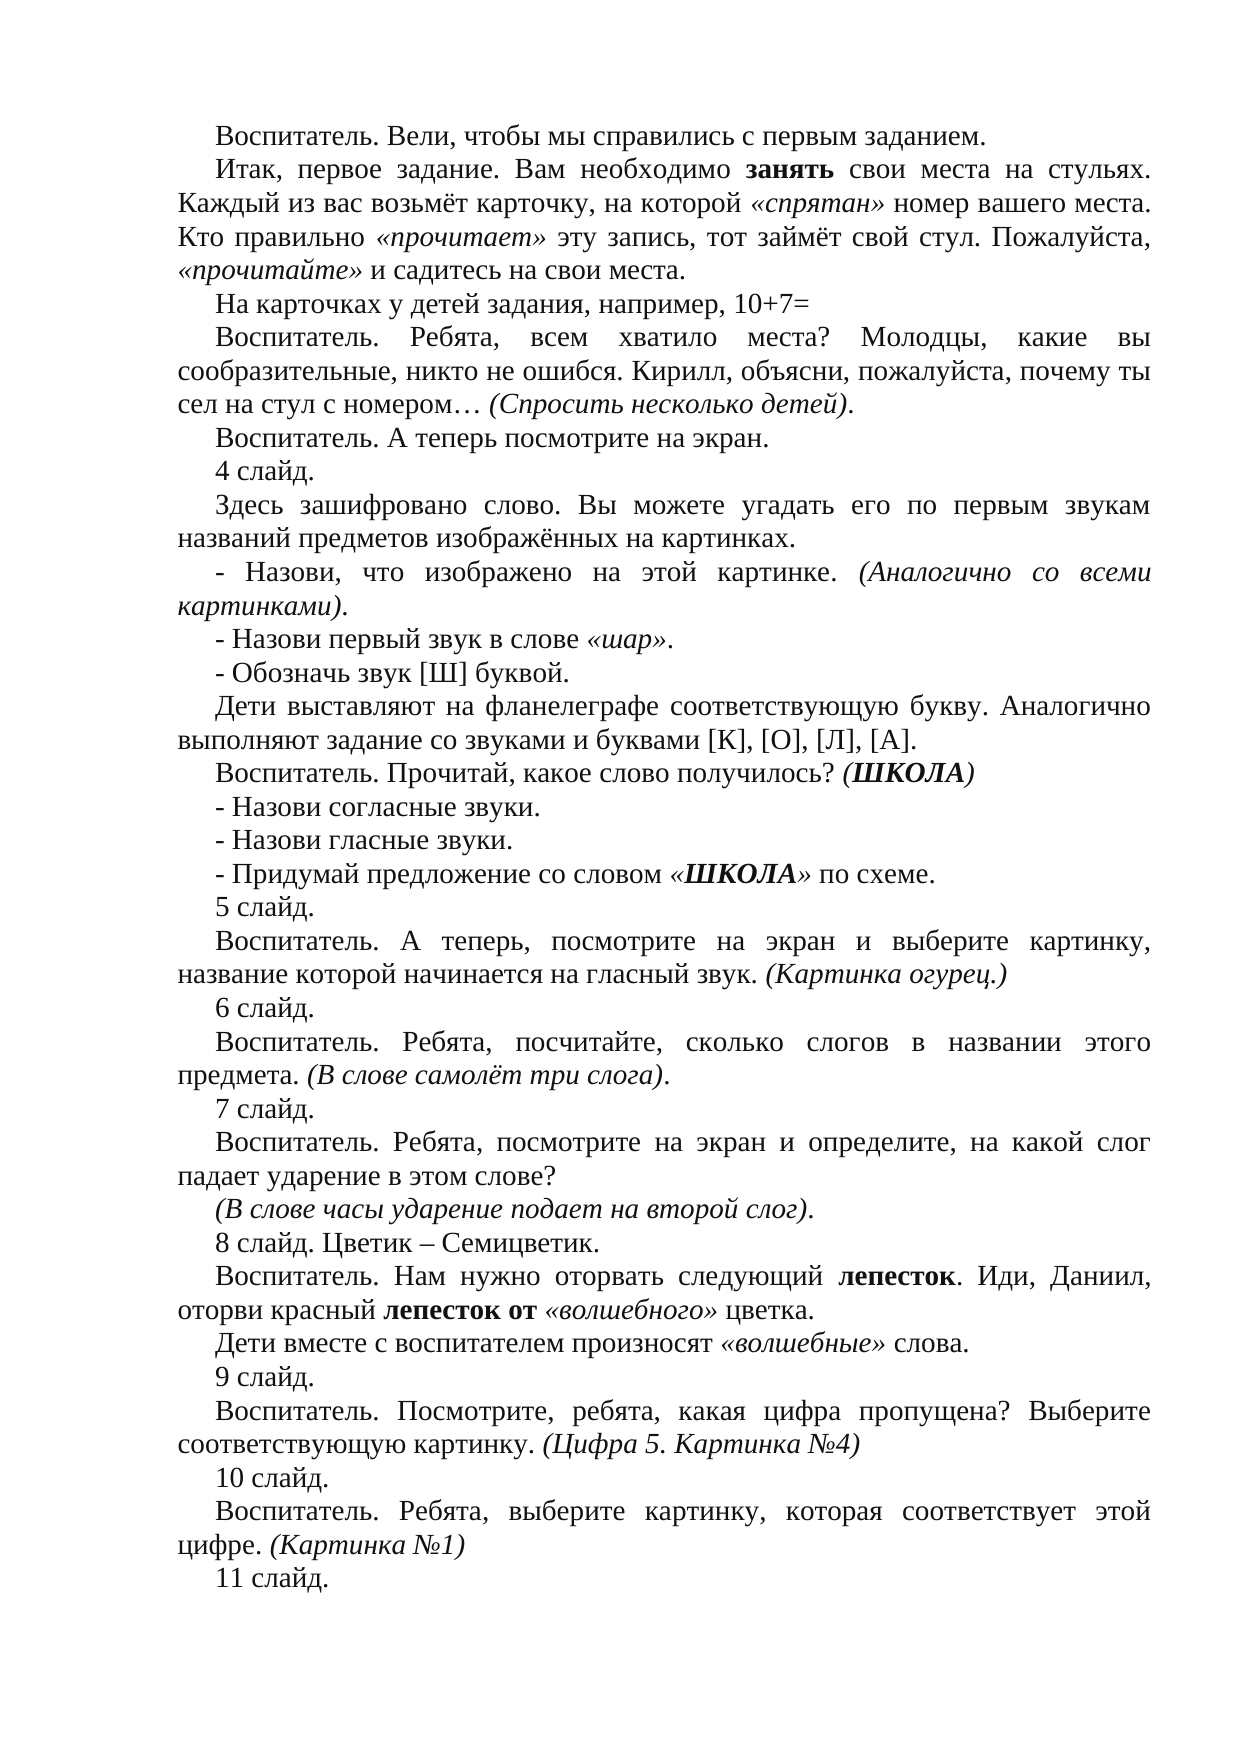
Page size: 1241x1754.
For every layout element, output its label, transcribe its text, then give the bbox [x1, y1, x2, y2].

text - Назови согласные звуки. [177, 789, 1152, 822]
text Воспитатель. Ребята, всем хватило места? Молодцы, какие вы сообразительные, никто не ошибся. Кирилл, объясни, пожалуйста, почему ты сел на стул с номером… (Спросить несколько детей). [177, 319, 1152, 420]
text Воспитатель. Вели, чтобы мы справились с первым заданием. [177, 118, 1152, 152]
text 11 слайд. [177, 1560, 1152, 1594]
text Воспитатель. Ребята, выберите картинку, которая соответствует этой цифре. (Картинка №1) [177, 1493, 1152, 1560]
text 9 слайд. [177, 1359, 1152, 1393]
text Воспитатель. А теперь посмотрите на экран. [177, 420, 1152, 453]
text - Назови гласные звуки. [177, 822, 1152, 856]
text На карточках у детей задания, например, 10+7= [177, 286, 1152, 319]
text 7 слайд. [177, 1091, 1152, 1124]
text 4 слайд. [177, 453, 1152, 487]
text Воспитатель. Нам нужно оторвать следующий лепесток. Иди, Даниил, оторви красный лепесток от «волшебного» цветка. [177, 1258, 1152, 1326]
text Воспитатель. Прочитай, какое слово получилось? (ШКОЛА) [177, 755, 1152, 789]
text Воспитатель. Посмотрите, ребята, какая цифра пропущена? Выберите соответствующую картинку. (Цифра 5. Картинка №4) [177, 1393, 1152, 1460]
text Воспитатель. А теперь, посмотрите на экран и выберите картинку, название которой начинается на гласный звук. (Картинка огурец.) [177, 923, 1152, 990]
text Итак, первое задание. Вам необходимо занять свои места на стульях. Каждый из вас возьмёт карточку, на которой «спрятан» номер вашего места. Кто правильно «прочитает» эту запись, тот займёт свой стул. Пожалуйста, «прочитайте» и садитесь на свои места. [177, 152, 1152, 286]
text - Придумай предложение со словом «ШКОЛА» по схеме. [177, 856, 1152, 889]
text Дети выставляют на фланелеграфе соответствующую букву. Аналогично выполняют задание со звуками и буквами [К], [О], [Л], [А]. [177, 688, 1152, 755]
text - Обозначь звук [Ш] буквой. [177, 655, 1152, 688]
text - Назови первый звук в слове «шар». [177, 621, 1152, 655]
text Дети вместе с воспитателем произносят «волшебные» слова. [177, 1326, 1152, 1359]
text Воспитатель. Ребята, посмотрите на экран и определите, на какой слог падает ударение в этом слове? [177, 1124, 1152, 1191]
text Воспитатель. Ребята, посчитайте, сколько слогов в названии этого предмета. (В слове самолёт три слога). [177, 1024, 1152, 1091]
text (В слове часы ударение подает на второй слог). [177, 1191, 1152, 1225]
text 10 слайд. [177, 1460, 1152, 1493]
text - Назови, что изображено на этой картинке. (Аналогично со всеми картинками). [177, 554, 1152, 621]
text 5 слайд. [177, 889, 1152, 923]
text 6 слайд. [177, 990, 1152, 1024]
text Здесь зашифровано слово. Вы можете угадать его по первым звукам названий предметов изображённых на картинках. [177, 487, 1152, 554]
text 8 слайд. Цветик – Семицветик. [177, 1225, 1152, 1258]
